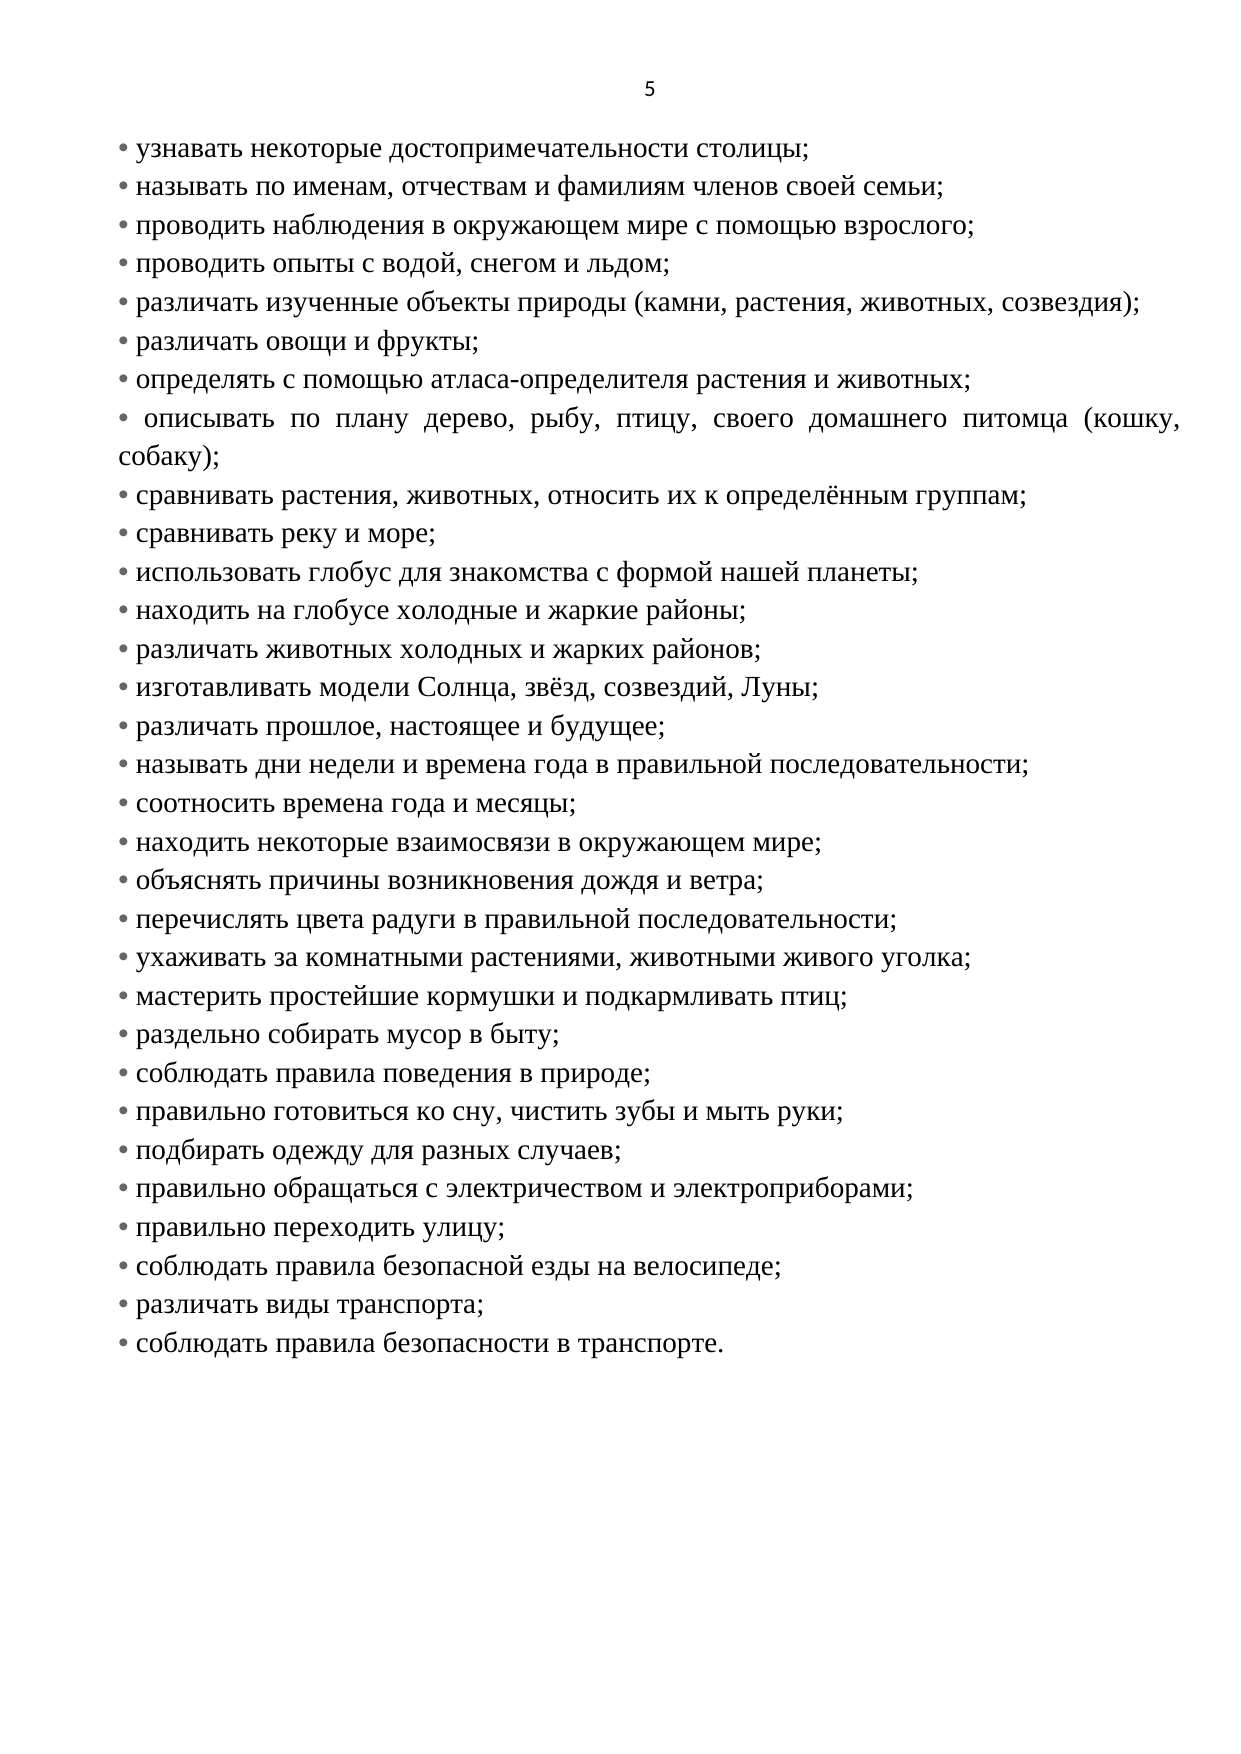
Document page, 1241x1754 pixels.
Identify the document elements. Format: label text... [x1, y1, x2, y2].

text • находить на глобусе холодные и жаркие районы; [118, 592, 1181, 626]
text • мастерить простейшие кормушки и подкармливать птиц; [118, 978, 1181, 1011]
text • различать виды транспорта; [118, 1286, 1181, 1320]
text • использовать глобус для знакомства с формой нашей планеты; [118, 554, 1181, 587]
text • соблюдать правила безопасной езды на велосипеде; [118, 1248, 1181, 1281]
text • различать прошлое, настоящее и будущее; [118, 708, 1181, 742]
text • определять с помощью атласа-определителя растения и животных; [118, 361, 1181, 395]
text • сравнивать растения, животных, относить их к определённым группам; [118, 477, 1181, 510]
text • проводить опыты с водой, снегом и льдом; [118, 246, 1181, 279]
text • соотносить времена года и месяцы; [118, 785, 1181, 819]
text • правильно обращаться с электричеством и электроприборами; [118, 1171, 1181, 1204]
text • находить некоторые взаимосвязи в окружающем мире; [118, 824, 1181, 857]
text • называть по именам, отчествам и фамилиям членов своей семьи; [118, 168, 1181, 202]
text • различать овощи и фрукты; [118, 323, 1181, 356]
text • ухаживать за комнатными растениями, животными живого уголка; [118, 939, 1181, 973]
text • проводить наблюдения в окружающем мире с помощью взрослого; [118, 207, 1181, 241]
text • различать изученные объекты природы (камни, растения, животных, созвездия); [118, 284, 1181, 318]
text • объяснять причины возникновения дождя и ветра; [118, 862, 1181, 896]
text • соблюдать правила безопасности в транспорте. [118, 1325, 1181, 1358]
text • раздельно собирать мусор в быту; [118, 1016, 1181, 1050]
text • сравнивать реку и море; [118, 515, 1181, 549]
text • правильно переходить улицу; [118, 1209, 1181, 1243]
text • называть дни недели и времена года в правильной последовательности; [118, 747, 1181, 780]
text • узнавать некоторые достопримечательности столицы; [118, 130, 1181, 163]
text • соблюдать правила поведения в природе; [118, 1055, 1181, 1088]
text • описывать по плану дерево, рыбу, птицу, своего домашнего питомца (кошку, собаку); [118, 400, 1181, 472]
text • правильно готовиться ко сну, чистить зубы и мыть руки; [118, 1093, 1181, 1127]
text • подбирать одежду для разных случаев; [118, 1132, 1181, 1166]
text • перечислять цвета радуги в правильной последовательности; [118, 901, 1181, 934]
text • различать животных холодных и жарких районов; [118, 631, 1181, 664]
text • изготавливать модели Солнца, звёзд, созвездий, Луны; [118, 669, 1181, 703]
